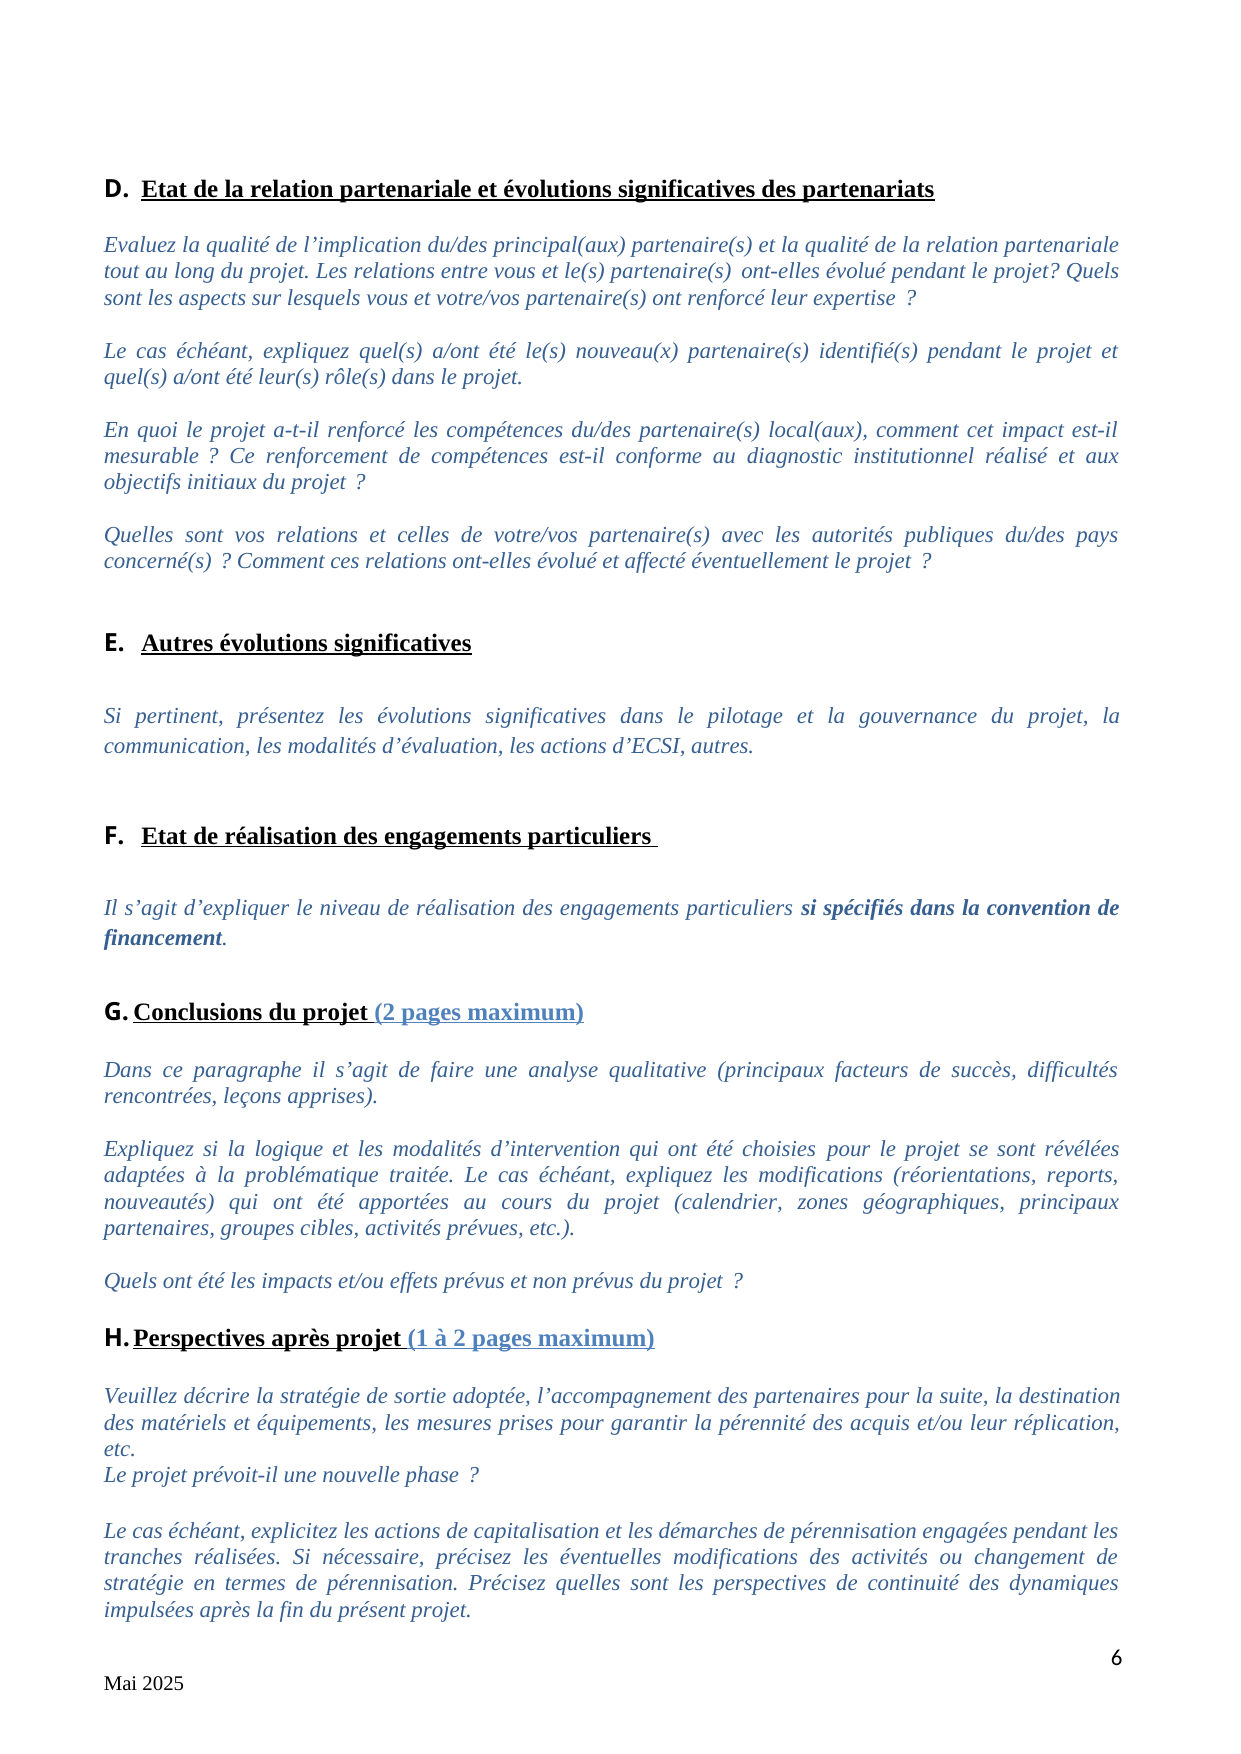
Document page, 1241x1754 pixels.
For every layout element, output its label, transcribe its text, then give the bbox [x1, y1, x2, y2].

text Evaluez la qualité de l’implication du/des principal(aux) partenaire(s) et la qualité de la relation partenariale tout au long du projet. Les relations entre vous et le(s) partenaire(s) ont-elles évolué pendant le projet? Quels sont les aspects sur lesquels vous et votre/vos partenaire(s) ont renforcé leur expertise ? [103, 231, 1122, 310]
text Il s’agit d’expliquer le niveau de réalisation des engagements particuliers si spécifiés dans la convention de financement. [103, 894, 1122, 951]
text En quoi le projet a-t-il renforcé les compétences du/des partenaire(s) local(aux), comment cet impact est-il mesurable ? Ce renforcement de compétences est-il conforme au diagnostic institutionnel réalisé et aux objectifs initiaux du projet ? [103, 416, 1122, 495]
text Le cas échéant, explicitez les actions de capitalisation et les démarches de pérennisation engagées pendant les tranches réalisées. Si nécessaire, précisez les éventuelles modifications des activités ou changement de stratégie en termes de pérennisation. Précisez quelles sont les perspectives de continuité des dynamiques impulsées après la fin du présent projet. [103, 1517, 1122, 1622]
text Le cas échéant, expliquez quel(s) a/ont été le(s) nouveau(x) partenaire(s) identifié(s) pendant le projet et quel(s) a/ont été leur(s) rôle(s) dans le projet. [103, 337, 1122, 389]
list Autres évolutions significatives [103, 625, 1122, 659]
list Etat de réalisation des engagements particuliers [103, 817, 1122, 851]
text Expliquez si la logique et les modalités d’intervention qui ont été choisies pour le projet se sont révélées adaptées à la problématique traitée. Le cas échéant, expliquez les modifications (réorientations, reports, nouveautés) qui ont été apportées au cours du projet (calendrier, zones géographiques, principaux partenaires, groupes cibles, activités prévues, etc.). [103, 1135, 1122, 1241]
text Si pertinent, présentez les évolutions significatives dans le pilotage et la gouvernance du projet, la communication, les modalités d’évaluation, les actions d’ECSI, autres. [103, 702, 1124, 758]
text Quels ont été les impacts et/ou effets prévus et non prévus du projet ? [103, 1267, 1124, 1293]
list Conclusions du projet (2 pages maximum) [103, 993, 1122, 1027]
text Dans ce paragraphe il s’agit de faire une analyse qualitative (principaux facteurs de succès, difficultés rencontrées, leçons apprises). [103, 1056, 1122, 1109]
text Le projet prévoit-il une nouvelle phase ? [103, 1462, 1124, 1488]
list Perspectives après projet (1 à 2 pages maximum) [103, 1320, 1122, 1354]
text Quelles sont vos relations et celles de votre/vos partenaire(s) avec les autorités publiques du/des pays concerné(s) ? Comment ces relations ont-elles évolué et affecté éventuellement le projet ? [103, 521, 1122, 574]
list Etat de la relation partenariale et évolutions significatives des partenariats [103, 171, 1122, 205]
text Veuillez décrire la stratégie de sortie adoptée, l’accompagnement des partenaires pour la suite, la destination des matériels et équipements, les mesures prises pour garantir la pérennité des acquis et/ou leur réplication, etc. [103, 1382, 1124, 1462]
